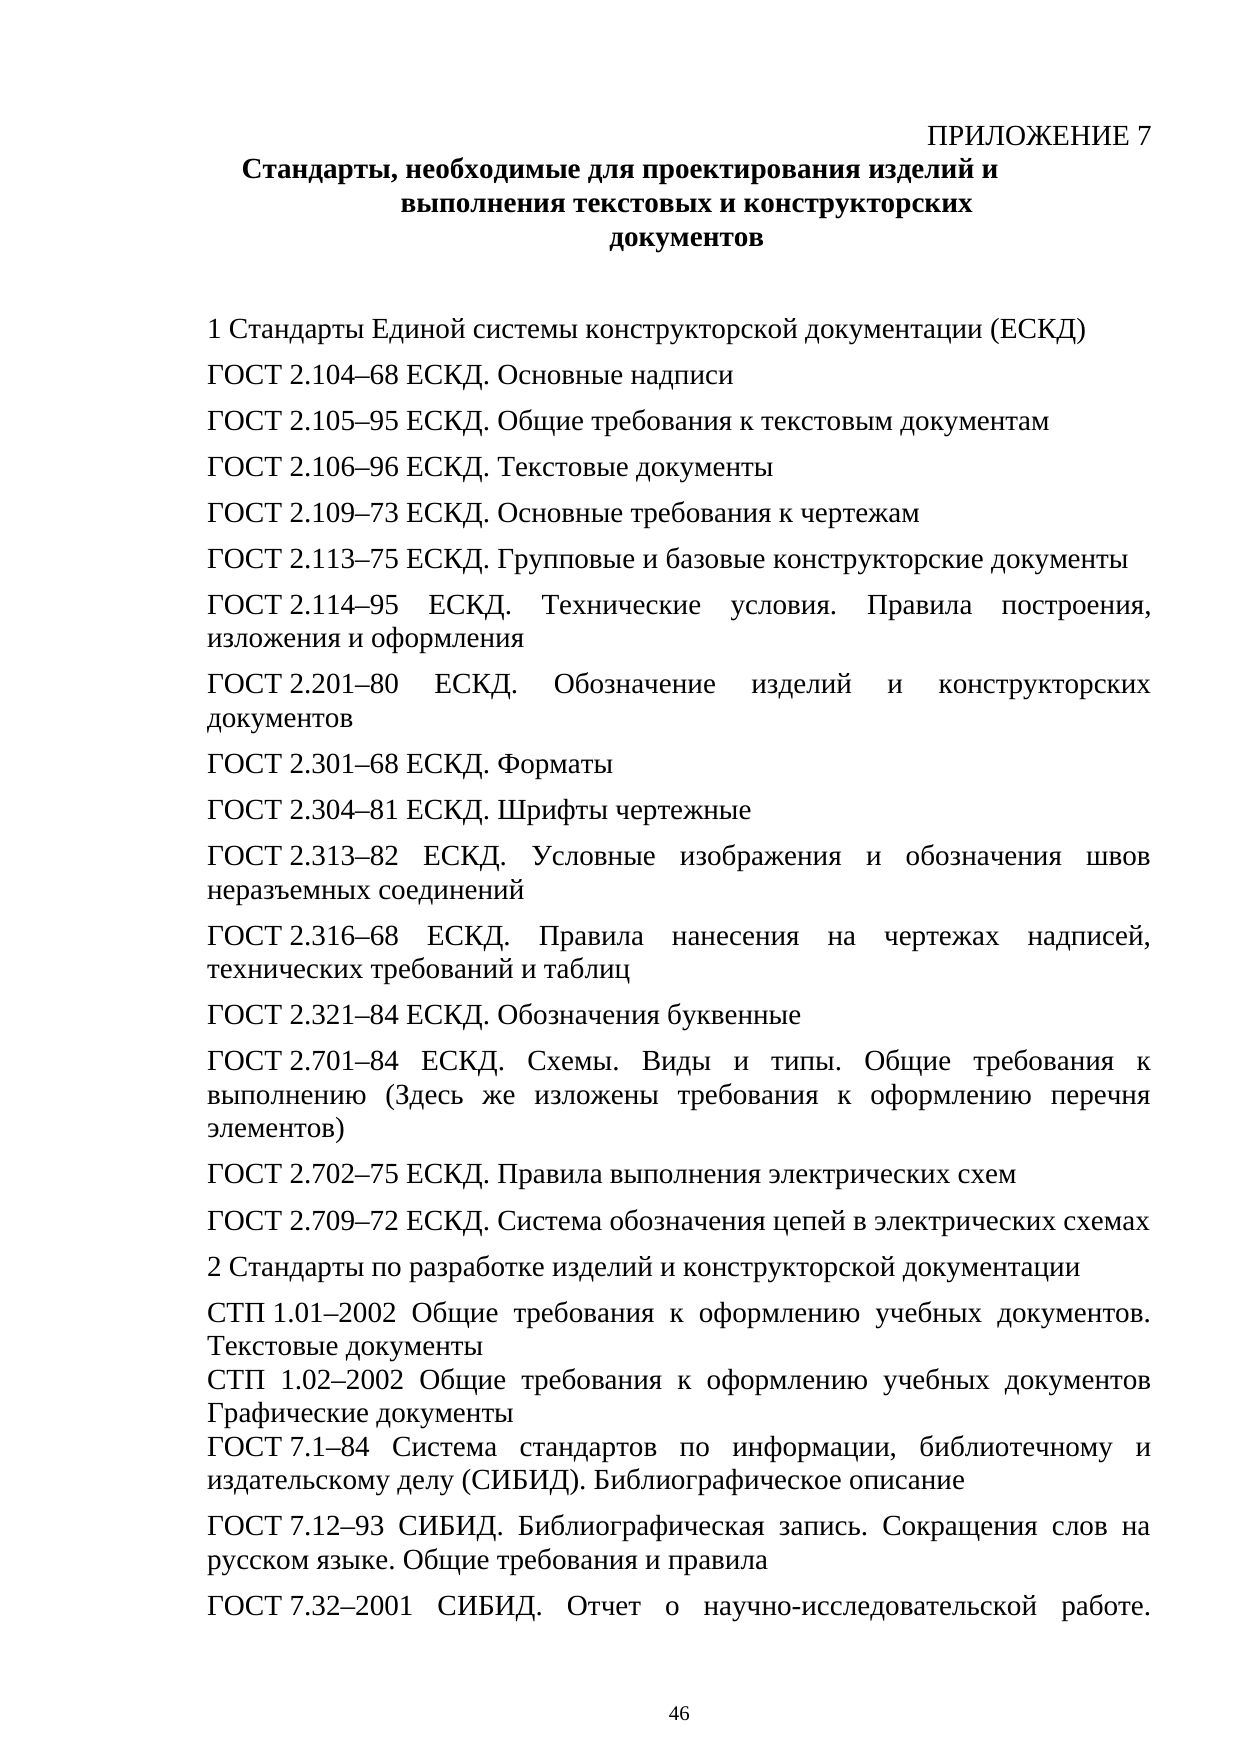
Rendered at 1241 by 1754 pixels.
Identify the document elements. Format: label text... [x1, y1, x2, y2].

text СТП 1.02–2002 Общие требования к оформлению учебных документов Графические документы [207, 1362, 1152, 1429]
text ГОСТ 7.1–84 Система стандартов по информации, библиотечному и издательскому делу (СИБИД). Библиографическое описание [207, 1429, 1152, 1496]
text ГОСТ 2.113–75 ЕСКД. Групповые и базовые конструкторские документы [207, 541, 1152, 574]
text 2 Стандарты по разработке изделий и конструкторской документации [207, 1249, 1137, 1282]
text Стандарты, необходимые для проектирования изделий и выполнения текстовых и конструкторских документов [207, 152, 1033, 252]
text ГОСТ 2.321–84 ЕСКД. Обозначения буквенные [207, 997, 1152, 1031]
text ГОСТ 2.702–75 ЕСКД. Правила выполнения электрических схем [207, 1157, 1152, 1190]
text ГОСТ 2.701–84 ЕСКД. Схемы. Виды и типы. Общие требования к выполнению (Здесь же изложены требования к оформлению перечня элементов) [207, 1043, 1152, 1144]
text ГОСТ 2.304–81 ЕСКД. Шрифты чертежные [207, 792, 1152, 826]
text ГОСТ 2.105–95 ЕСКД. Общие требования к текстовым документам [207, 403, 1152, 436]
text ГОСТ 2.709–72 ЕСКД. Система обозначения цепей в электрических схемах [207, 1203, 1152, 1236]
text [207, 1588, 1152, 1622]
text ГОСТ 7.12–93 СИБИД. Библиографическая запись. Сокращения слов на русском языке. Общие требования и правила [207, 1508, 1152, 1576]
text ГОСТ 2.301–68 ЕСКД. Форматы [207, 746, 1152, 780]
text ГОСТ 2.109–73 ЕСКД. Основные требования к чертежам [207, 495, 1152, 528]
text ГОСТ 2.313–82 ЕСКД. Условные изображения и обозначения швов неразъемных соединений [207, 838, 1152, 905]
text ПРИЛОЖЕНИЕ 7 [207, 118, 1152, 152]
text ГОСТ 2.106–96 ЕСКД. Текстовые документы [207, 449, 1152, 482]
text 1 Стандарты Единой системы конструкторской документации (ЕСКД) [207, 311, 1152, 344]
text ГОСТ 2.316–68 ЕСКД. Правила нанесения на чертежах надписей, технических требований и таблиц [207, 918, 1152, 985]
text СТП 1.01–2002 Общие требования к оформлению учебных документов. Текстовые документы [207, 1295, 1152, 1362]
text ГОСТ 2.104–68 ЕСКД. Основные надписи [207, 357, 1152, 390]
text ГОСТ 2.201–80 ЕСКД. Обозначение изделий и конструкторских документов [207, 667, 1152, 734]
text ГОСТ 2.114–95 ЕСКД. Технические условия. Правила построения, изложения и оформления [207, 587, 1152, 654]
